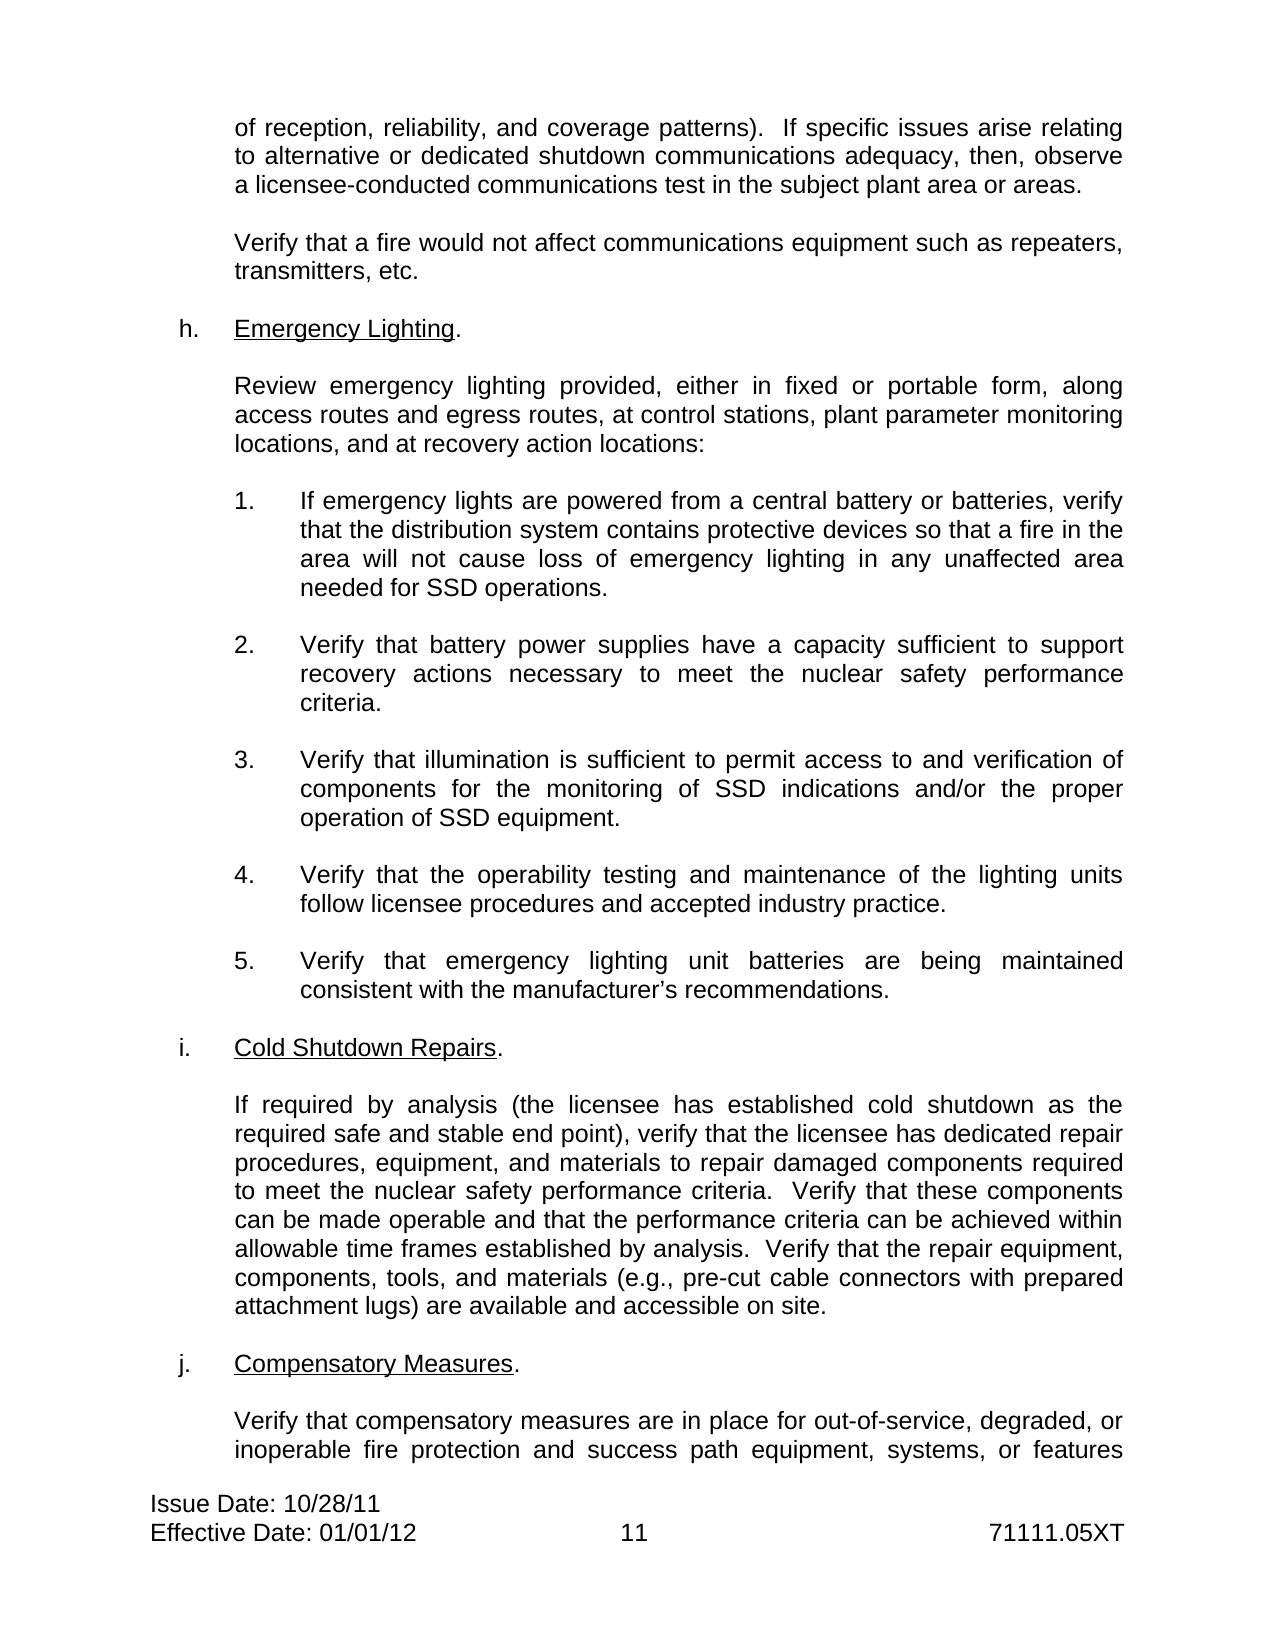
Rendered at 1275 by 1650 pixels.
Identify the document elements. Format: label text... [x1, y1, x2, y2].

text i. Cold Shutdown Repairs. [178, 1032, 1125, 1061]
text Verify that a fire would not affect communications equipment such as repeaters, transmitters, etc. [150, 227, 1125, 285]
text 1. If emergency lights are powered from a central battery or batteries, verify that the distribution system contains protective devices so that a fire in the area will not cause loss of emergency lighting in any unaffected area needed for SSD operations. [150, 486, 1125, 601]
text j. Compensatory Measures. [150, 1349, 1125, 1377]
text If required by analysis (the licensee has established cold shutdown as the required safe and stable end point), verify that the licensee has dedicated repair procedures, equipment, and materials to repair damaged components required to meet the nuclear safety performance criteria. Verify that these components can be made operable and that the performance criteria can be achieved within allowable time frames established by analysis. Verify that the repair equipment, components, tools, and materials (e.g., pre-cut cable connectors with prepared attachment lugs) are available and accessible on site. [150, 1090, 1125, 1320]
text 4. Verify that the operability testing and maintenance of the lighting units follow licensee procedures and accepted industry practice. [150, 860, 1125, 917]
text h. Emergency Lighting. [150, 314, 1125, 342]
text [150, 1406, 1125, 1464]
text Review emergency lighting provided, either in fixed or portable form, along access routes and egress routes, at control stations, plant parameter monitoring locations, and at recovery action locations: [150, 371, 1125, 457]
text 3. Verify that illumination is sufficient to permit access to and verification of components for the monitoring of SSD indications and/or the proper operation of SSD equipment. [150, 745, 1125, 831]
text 5. Verify that emergency lighting unit batteries are being maintained consistent with the manufacturer’s recommendations. [150, 946, 1125, 1004]
text 2. Verify that battery power supplies have a capacity sufficient to support recovery actions necessary to meet the nuclear safety performance criteria. [150, 630, 1125, 716]
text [150, 112, 1125, 199]
